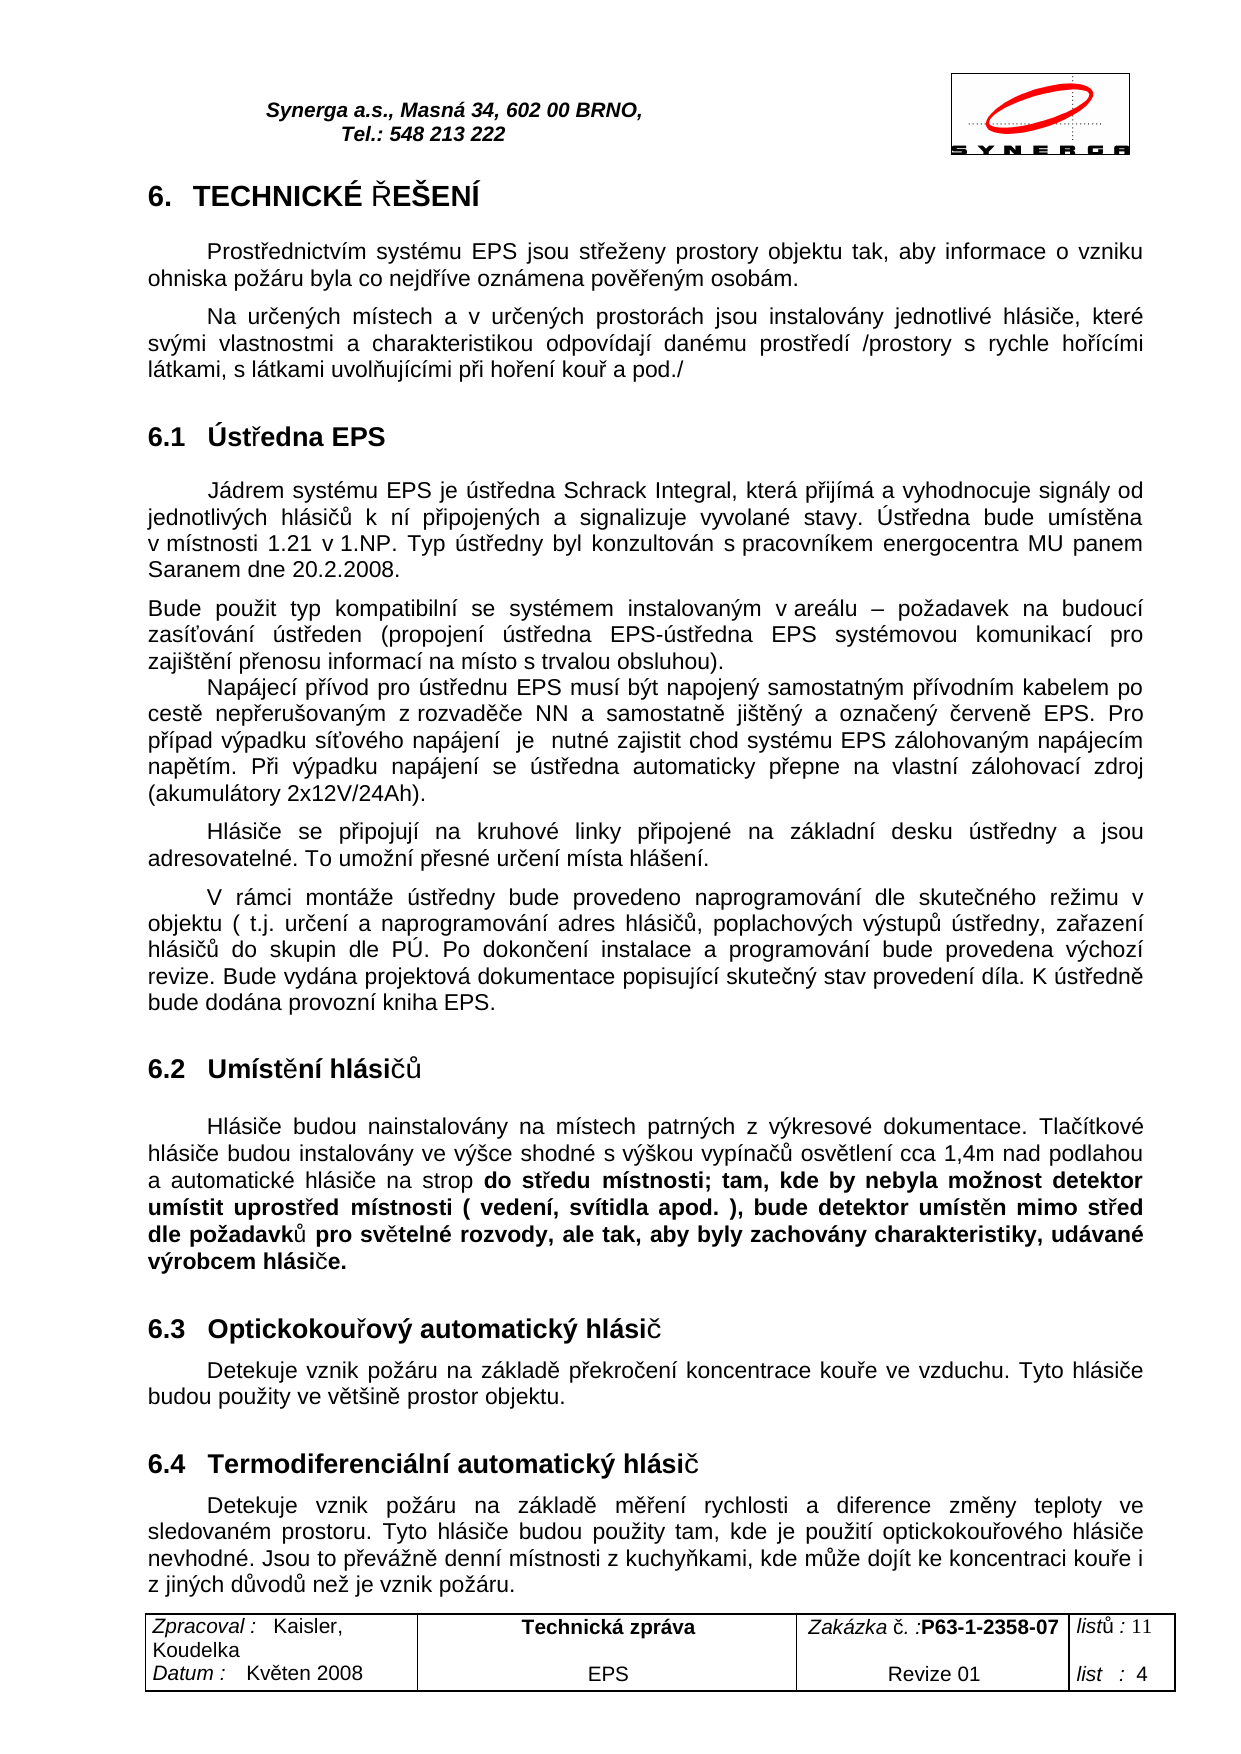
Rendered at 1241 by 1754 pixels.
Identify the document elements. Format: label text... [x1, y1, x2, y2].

text 6.3 Optickokouřový automatický hlásič [148, 1313, 668, 1344]
table_header Technická zpráva EPS [418, 1615, 796, 1690]
text Na určených místech a v určených prostorách jsou instalovány jednotlivé hlásiče, které svými vlastnostmi a charakteristikou odpovídají danému prostředí /prostory s rychle hořícími látkami, s látkami uvolňujícími při hoření kouř a pod./ [148, 303, 1144, 382]
text 6.1 Ústředna EPS [148, 421, 393, 452]
table_header Zakázka č. :P63-1-2358-07 Revize 01 [797, 1615, 1068, 1690]
text Bude použit typ kompatibilní se systémem instalovaným v areálu – požadavek na budoucí zasíťování ústředen (propojení ústředna EPS-ústředna EPS systémovou komunikací pro zajištění přenosu informací na místo s trvalou obsluhou). [148, 595, 1144, 674]
text Detekuje vznik požáru na základě měření rychlosti a diference změny teploty ve sledovaném prostoru. Tyto hlásiče budou použity tam, kde je použití optickokouřového hlásiče nevhodné. Jsou to převážně denní místnosti z kuchyňkami, kde může dojít ke koncentraci kouře i z jiných důvodů než je vznik požáru. [148, 1492, 1144, 1597]
text Jádrem systému EPS je ústředna Schrack Integral, která přijímá a vyhodnocuje signály od jednotlivých hlásičů k ní připojených a signalizuje vyvolané stavy. Ústředna bude umístěna v místnosti 1.21 v 1.NP. Typ ústředny byl konzultován s pracovníkem energocentra MU panem Saranem dne 20.2.2008. [148, 477, 1144, 582]
picture [952, 74, 1129, 154]
text Prostřednictvím systému EPS jsou střeženy prostory objektu tak, aby informace o vzniku ohniska požáru byla co nejdříve oznámena pověřeným osobám. [148, 238, 1144, 291]
text V rámci montáže ústředny bude provedeno naprogramování dle skutečného režimu v objektu ( t.j. určení a naprogramování adres hlásičů, poplachových výstupů ústředny, zařazení hlásičů do skupin dle PÚ. Po dokončení instalace a programování bude provedena výchozí revize. Bude vydána projektová dokumentace popisující skutečný stav provedení díla. K ústředně bude dodána provozní kniha EPS. [148, 883, 1144, 1015]
table_header listů : 11 list : 4 [1070, 1615, 1174, 1690]
text Napájecí přívod pro ústřednu EPS musí být napojený samostatným přívodním kabelem po cestě nepřerušovaným z rozvaděče NN a samostatně jištěný a označený červeně EPS. Pro případ výpadku síťového napájení je nutné zajistit chod systému EPS zálohovaným napájecím napětím. Při výpadku napájení se ústředna automaticky přepne na vlastní zálohovací zdroj (akumulátory 2x12V/24Ah). [148, 674, 1144, 806]
text Detekuje vznik požáru na základě překročení koncentrace kouře ve vzduchu. Tyto hlásiče budou použity ve většině prostor objektu. [148, 1357, 1144, 1409]
text 6.4 Termodiferenciální automatický hlásič [148, 1448, 705, 1479]
table_header Zpracoval : Kaisler, Koudelka Datum : Květen 2008 [146, 1615, 417, 1690]
text 6.2 Umístění hlásičů [148, 1053, 429, 1085]
text Hlásiče se připojují na kruhové linky připojené na základní desku ústředny a jsou adresovatelné. To umožní přesné určení místa hlášení. [148, 818, 1144, 871]
text 6. TECHNICKÉ ŘEŠENÍ [148, 179, 487, 213]
text Hlásiče budou nainstalovány na místech patrných z výkresové dokumentace. Tlačítkové hlásiče budou instalovány ve výšce shodné s výškou vypínačů osvětlení cca 1,4m nad podlahou a automatické hlásiče na strop do středu místnosti; tam, kde by nebyla možnost detektor umístit uprostřed místnosti ( vedení, svítidla apod. ), bude detektor umístěn mimo střed dle požadavků pro světelné rozvody, ale tak, aby byly zachovány charakteristiky, udávané výrobcem hlásiče. [148, 1113, 1144, 1274]
